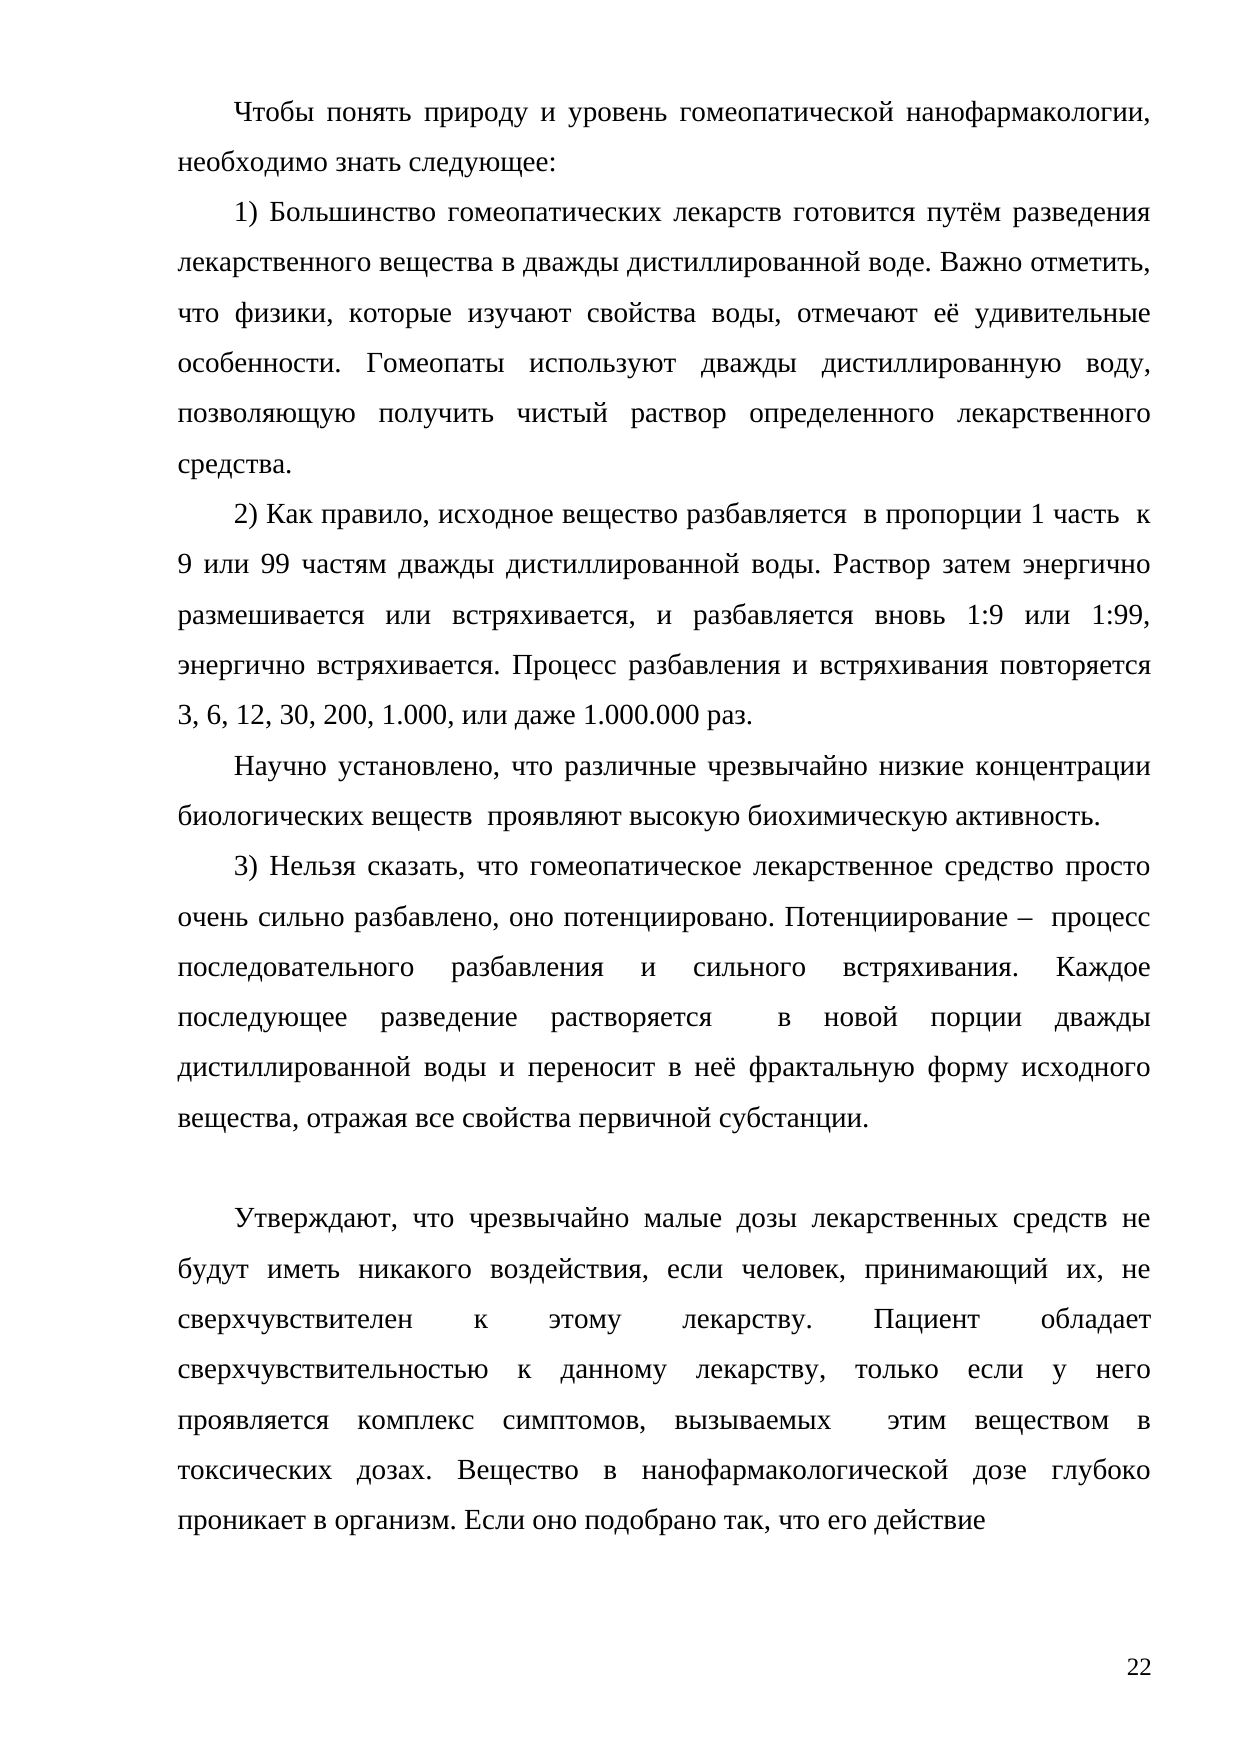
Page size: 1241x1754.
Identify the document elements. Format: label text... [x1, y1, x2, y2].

text 3) Нельзя сказать, что гомеопатическое лекарственное средство просто очень сильно разбавлено, оно потенциировано. Потенциирование – процесс последовательного разбавления и сильного встряхивания. Каждое последующее разведение растворяется в новой порции дважды дистиллированной воды и переносит в неё фрактальную форму исходного вещества, отражая все свойства первичной субстанции. [177, 848, 1152, 1133]
text 2) Как правило, исходное вещество разбавляется в пропорции 1 часть к 9 или 99 частям дважды дистиллированной воды. Раствор затем энергично размешивается или встряхивается, и разбавляется вновь 1:9 или 1:99, энергично встряхивается. Процесс разбавления и встряхивания повторяется 3, 6, 12, 30, 200, 1.000, или даже 1.000.000 раз. [177, 496, 1152, 731]
text Научно установлено, что различные чрезвычайно низкие концентрации биологических веществ проявляют высокую биохимическую активность. [177, 748, 1152, 832]
text Чтобы понять природу и уровень гомеопатической нанофармакологии, необходимо знать следующее: [177, 94, 1152, 177]
text Утверждают, что чрезвычайно малые дозы лекарственных средств не будут иметь никакого воздействия, если человек, принимающий их, не сверхчувствителен к этому лекарству. Пациент обладает сверхчувствительностью к данному лекарству, только если у него проявляется комплекс симптомов, вызываемых этим веществом в токсических дозах. Вещество в нанофармакологической дозе глубоко проникает в организм. Если оно подобрано так, что его действие [177, 1201, 1152, 1536]
text 1) Большинство гомеопатических лекарств готовится путём разведения лекарственного вещества в дважды дистиллированной воде. Важно отметить, что физики, которые изучают свойства воды, отмечают её удивительные особенности. Гомеопаты используют дважды дистиллированную воду, позволяющую получить чистый раствор определенного лекарственного средства. [177, 194, 1152, 479]
